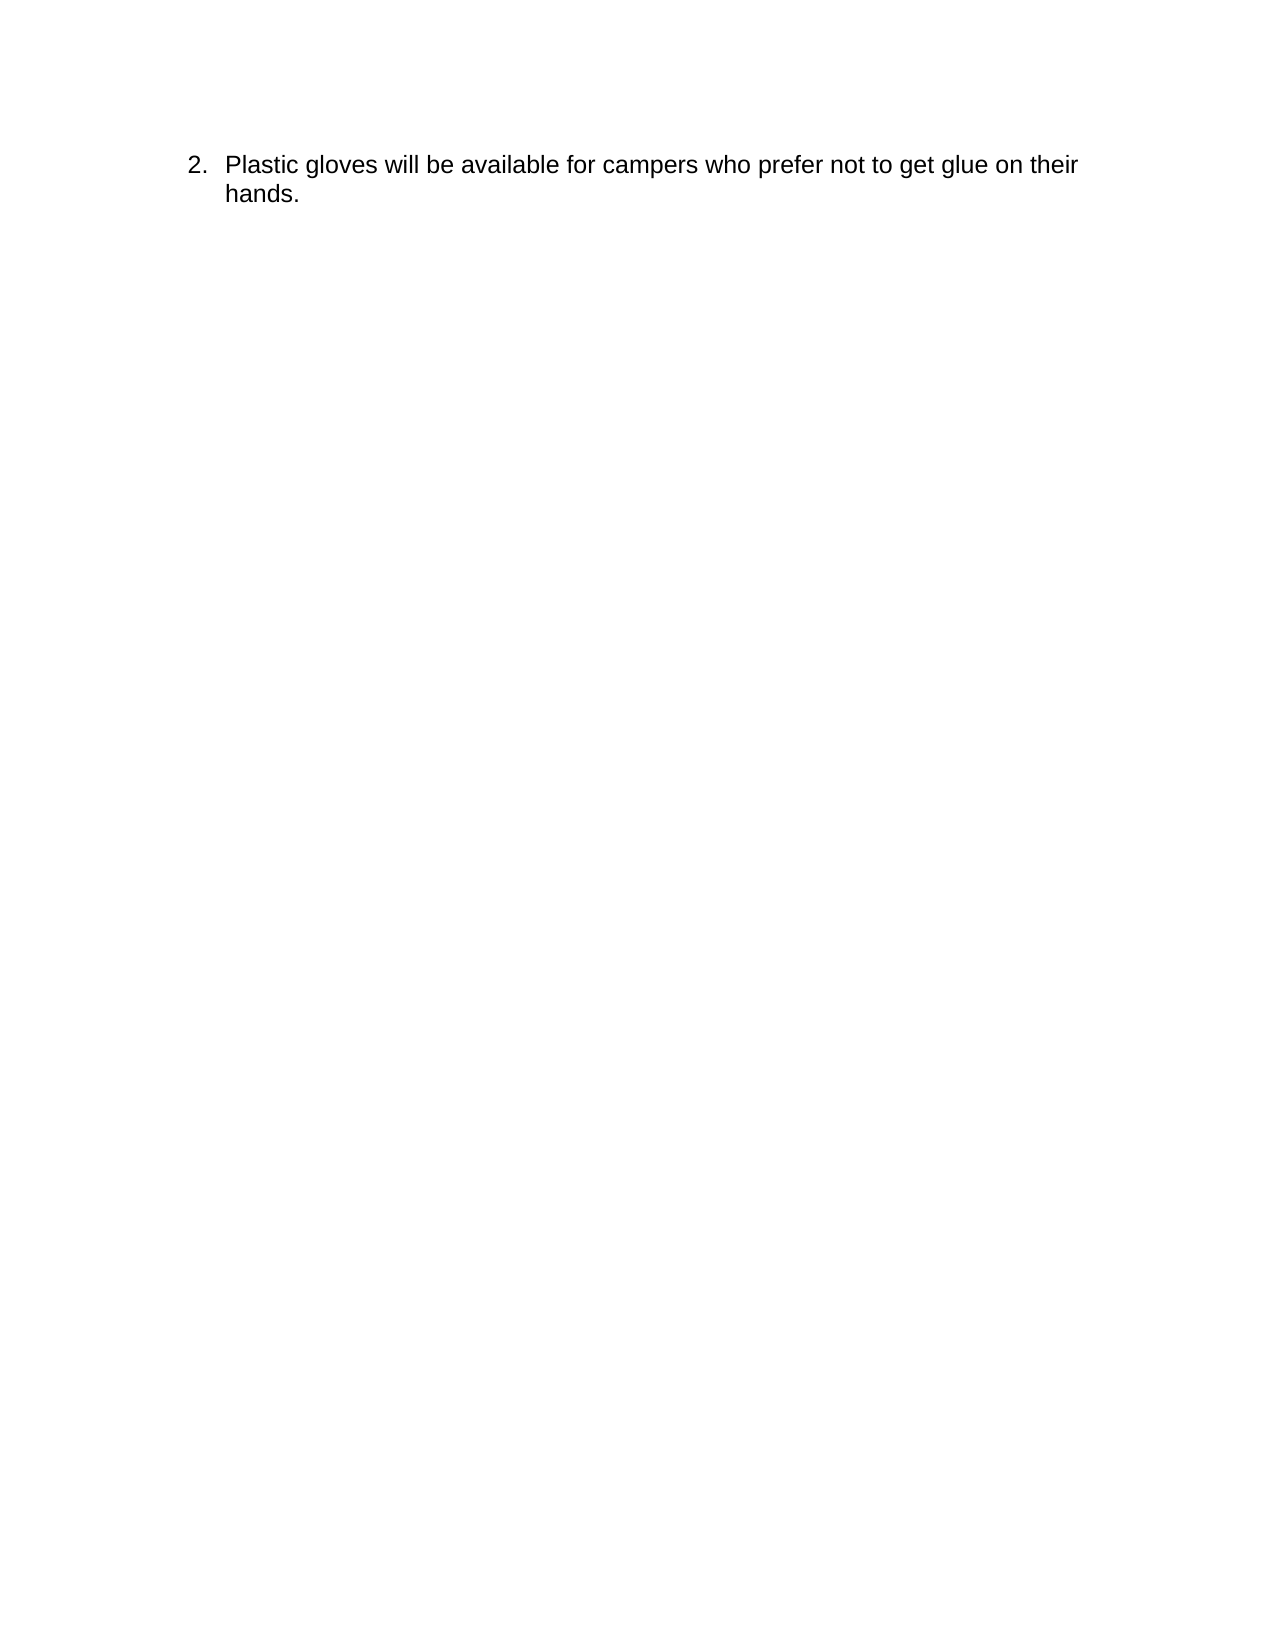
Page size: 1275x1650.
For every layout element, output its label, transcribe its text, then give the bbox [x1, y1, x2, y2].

list Plastic gloves will be available for campers who prefer not to get glue on their hands. [187, 150, 1125, 207]
